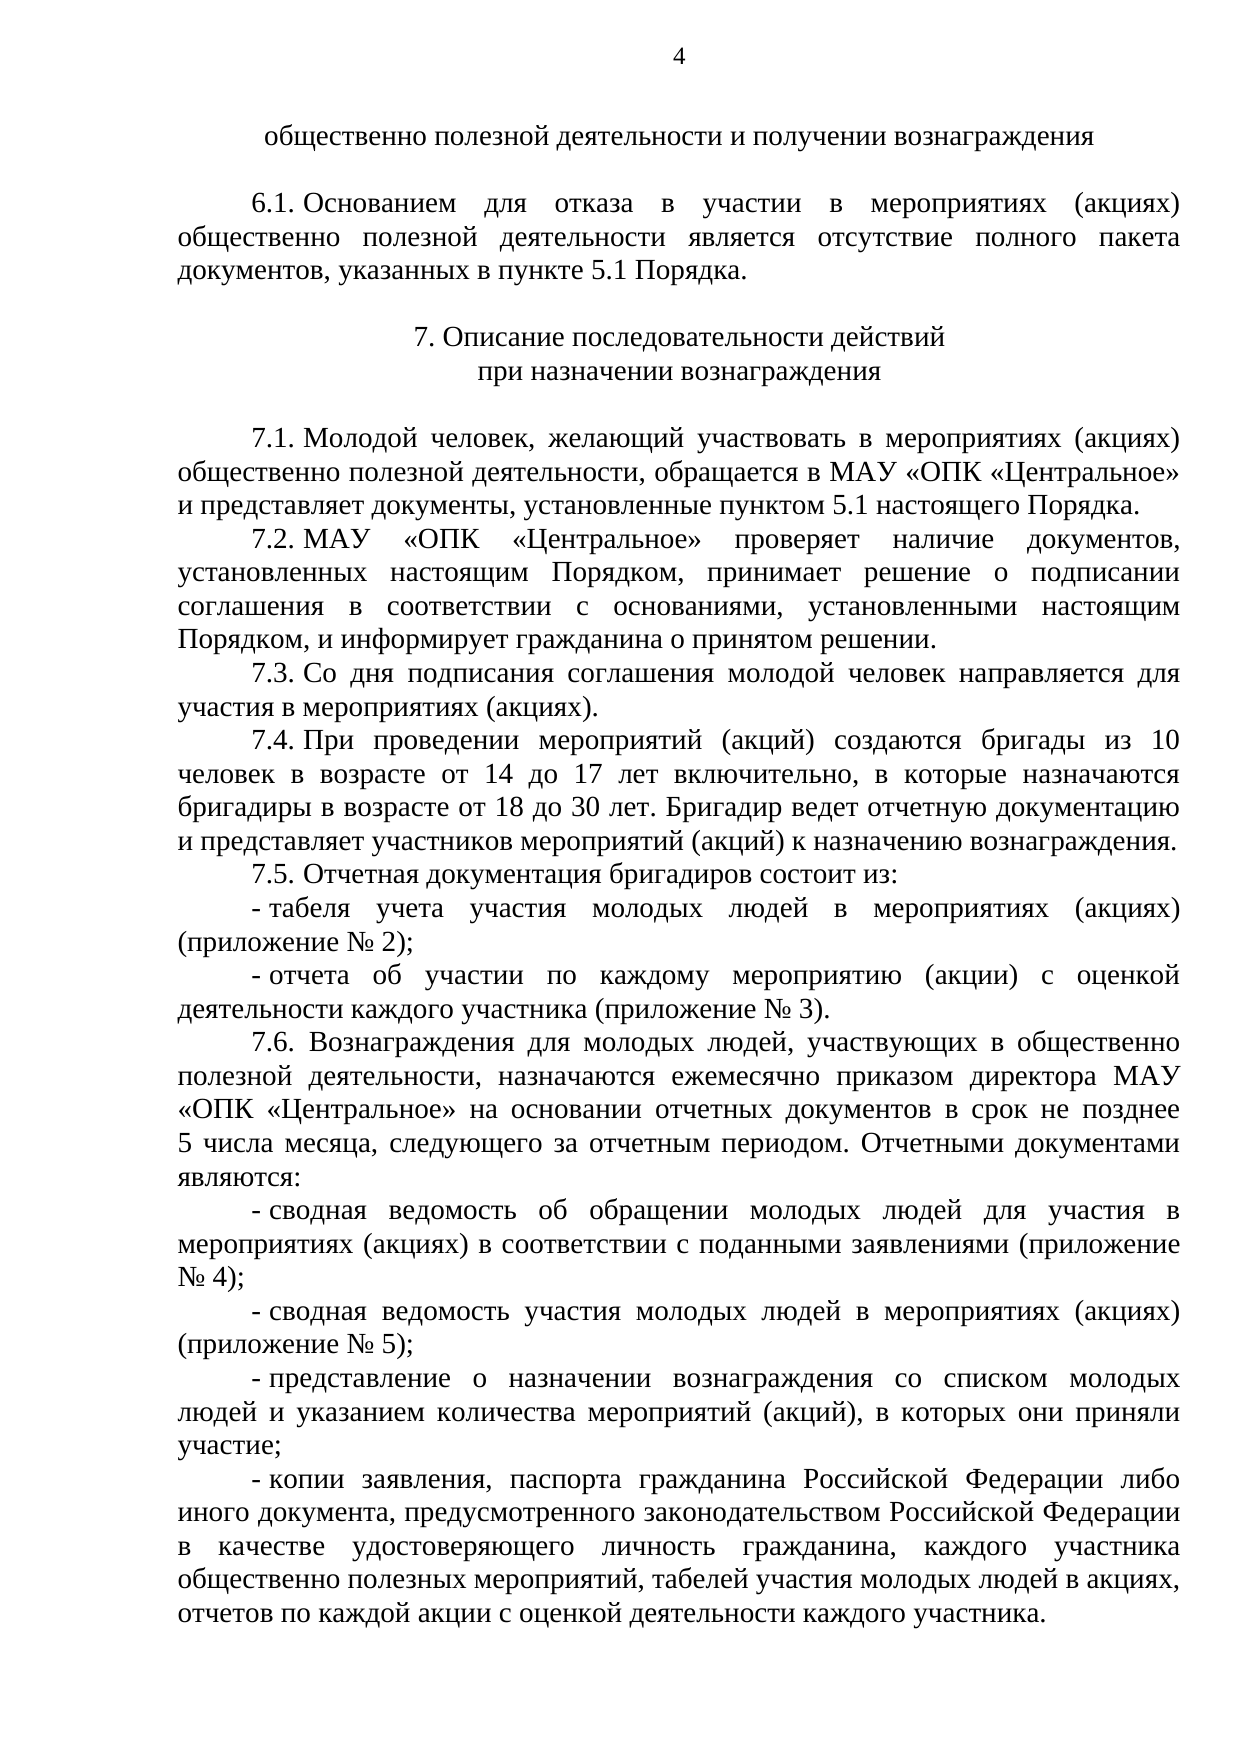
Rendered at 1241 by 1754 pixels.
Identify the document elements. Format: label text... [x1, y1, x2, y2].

text - сводная ведомость об обращении молодых людей для участия в мероприятиях (акциях) в соответствии с поданными заявлениями (приложение № 4); [177, 1192, 1181, 1293]
text - сводная ведомость участия молодых людей в мероприятиях (акциях) (приложение № 5); [177, 1293, 1181, 1360]
text 7.5. Отчетная документация бригадиров состоит из: [177, 857, 1181, 890]
text 6.1. Основанием для отказа в участии в мероприятиях (акциях) общественно полезной деятельности является отсутствие полного пакета документов, указанных в пункте 5.1 Порядка. [177, 185, 1181, 286]
text 7.1. Молодой человек, желающий участвовать в мероприятиях (акциях) общественно полезной деятельности, обращается в МАУ «ОПК «Центральное» и представляет документы, установленные пунктом 5.1 настоящего Порядка. [177, 420, 1181, 521]
text 7.3. Со дня подписания соглашения молодой человек направляется для участия в мероприятиях (акциях). [177, 655, 1181, 722]
text 7. Описание последовательности действий [177, 319, 1181, 353]
text общественно полезной деятельности и получении вознаграждения [177, 118, 1181, 152]
text - представление о назначении вознаграждения со списком молодых людей и указанием количества мероприятий (акций), в которых они приняли участие; [177, 1360, 1181, 1461]
text - отчета об участии по каждому мероприятию (акции) с оценкой деятельности каждого участника (приложение № 3). [177, 957, 1181, 1024]
text - табеля учета участия молодых людей в мероприятиях (акциях) (приложение № 2); [177, 890, 1181, 957]
text 7.6. Вознаграждения для молодых людей, участвующих в общественно полезной деятельности, назначаются ежемесячно приказом директора МАУ «ОПК «Центральное» на основании отчетных документов в срок не позднее 5 числа месяца, следующего за отчетным периодом. Отчетными документами являются: [177, 1024, 1181, 1192]
text 7.4. При проведении мероприятий (акций) создаются бригады из 10 человек в возрасте от 14 до 17 лет включительно, в которые назначаются бригадиры в возрасте от 18 до 30 лет. Бригадир ведет отчетную документацию и представляет участников мероприятий (акций) к назначению вознаграждения. [177, 722, 1181, 857]
text 7.2. МАУ «ОПК «Центральное» проверяет наличие документов, установленных настоящим Порядком, принимает решение о подписании соглашения в соответствии с основаниями, установленными настоящим Порядком, и информирует гражданина о принятом решении. [177, 521, 1181, 655]
text - копии заявления, паспорта гражданина Российской Федерации либо иного документа, предусмотренного законодательством Российской Федерации в качестве удостоверяющего личность гражданина, каждого участника общественно полезных мероприятий, табелей участия молодых людей в акциях, отчетов по каждой акции с оценкой деятельности каждого участника. [177, 1461, 1181, 1629]
text при назначении вознаграждения [177, 353, 1181, 387]
